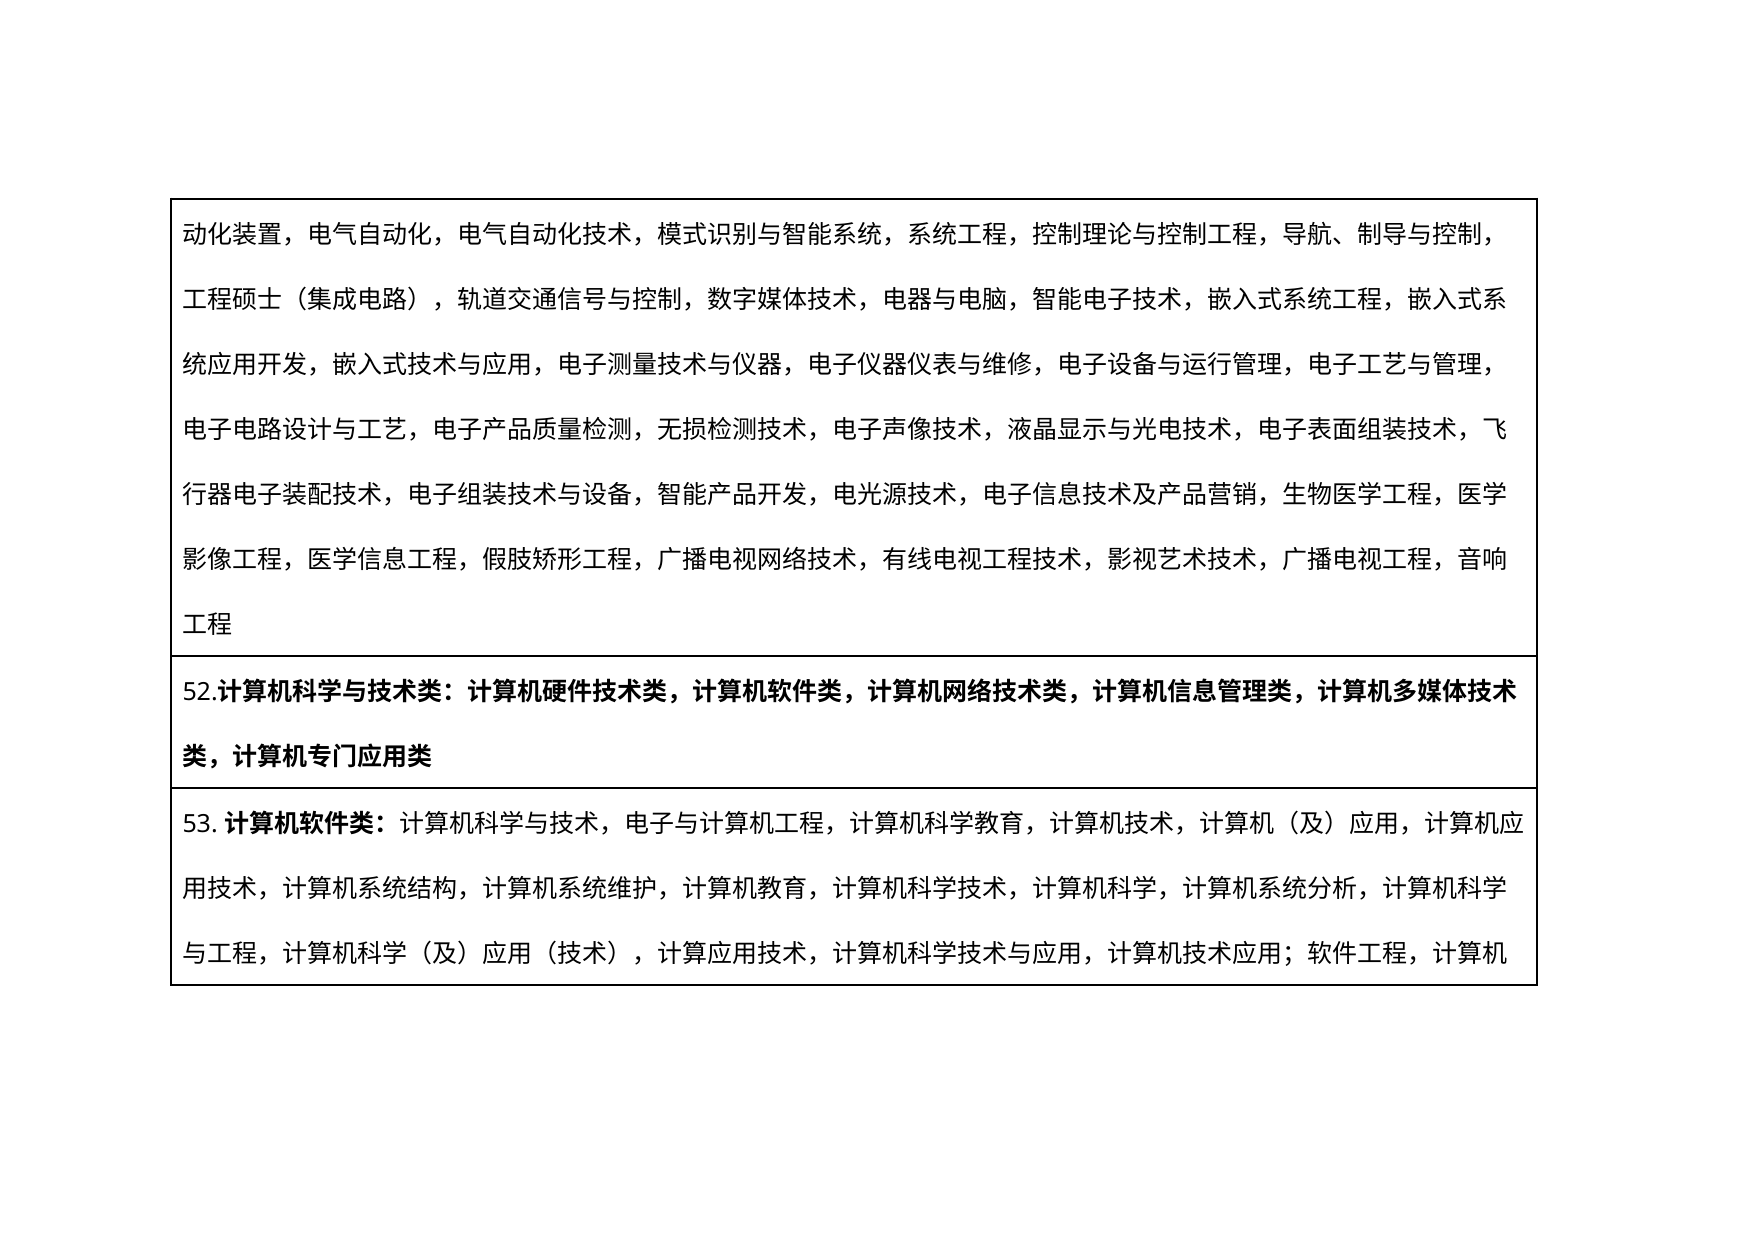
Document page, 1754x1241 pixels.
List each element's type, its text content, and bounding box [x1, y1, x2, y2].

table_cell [172, 200, 1536, 655]
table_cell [172, 789, 1536, 984]
table_cell 52.计算机科学与技术类：计算机硬件技术类，计算机软件类，计算机网络技术类，计算机信息管理类，计算机多媒体技术类，计算机专门应用类 [172, 657, 1536, 787]
